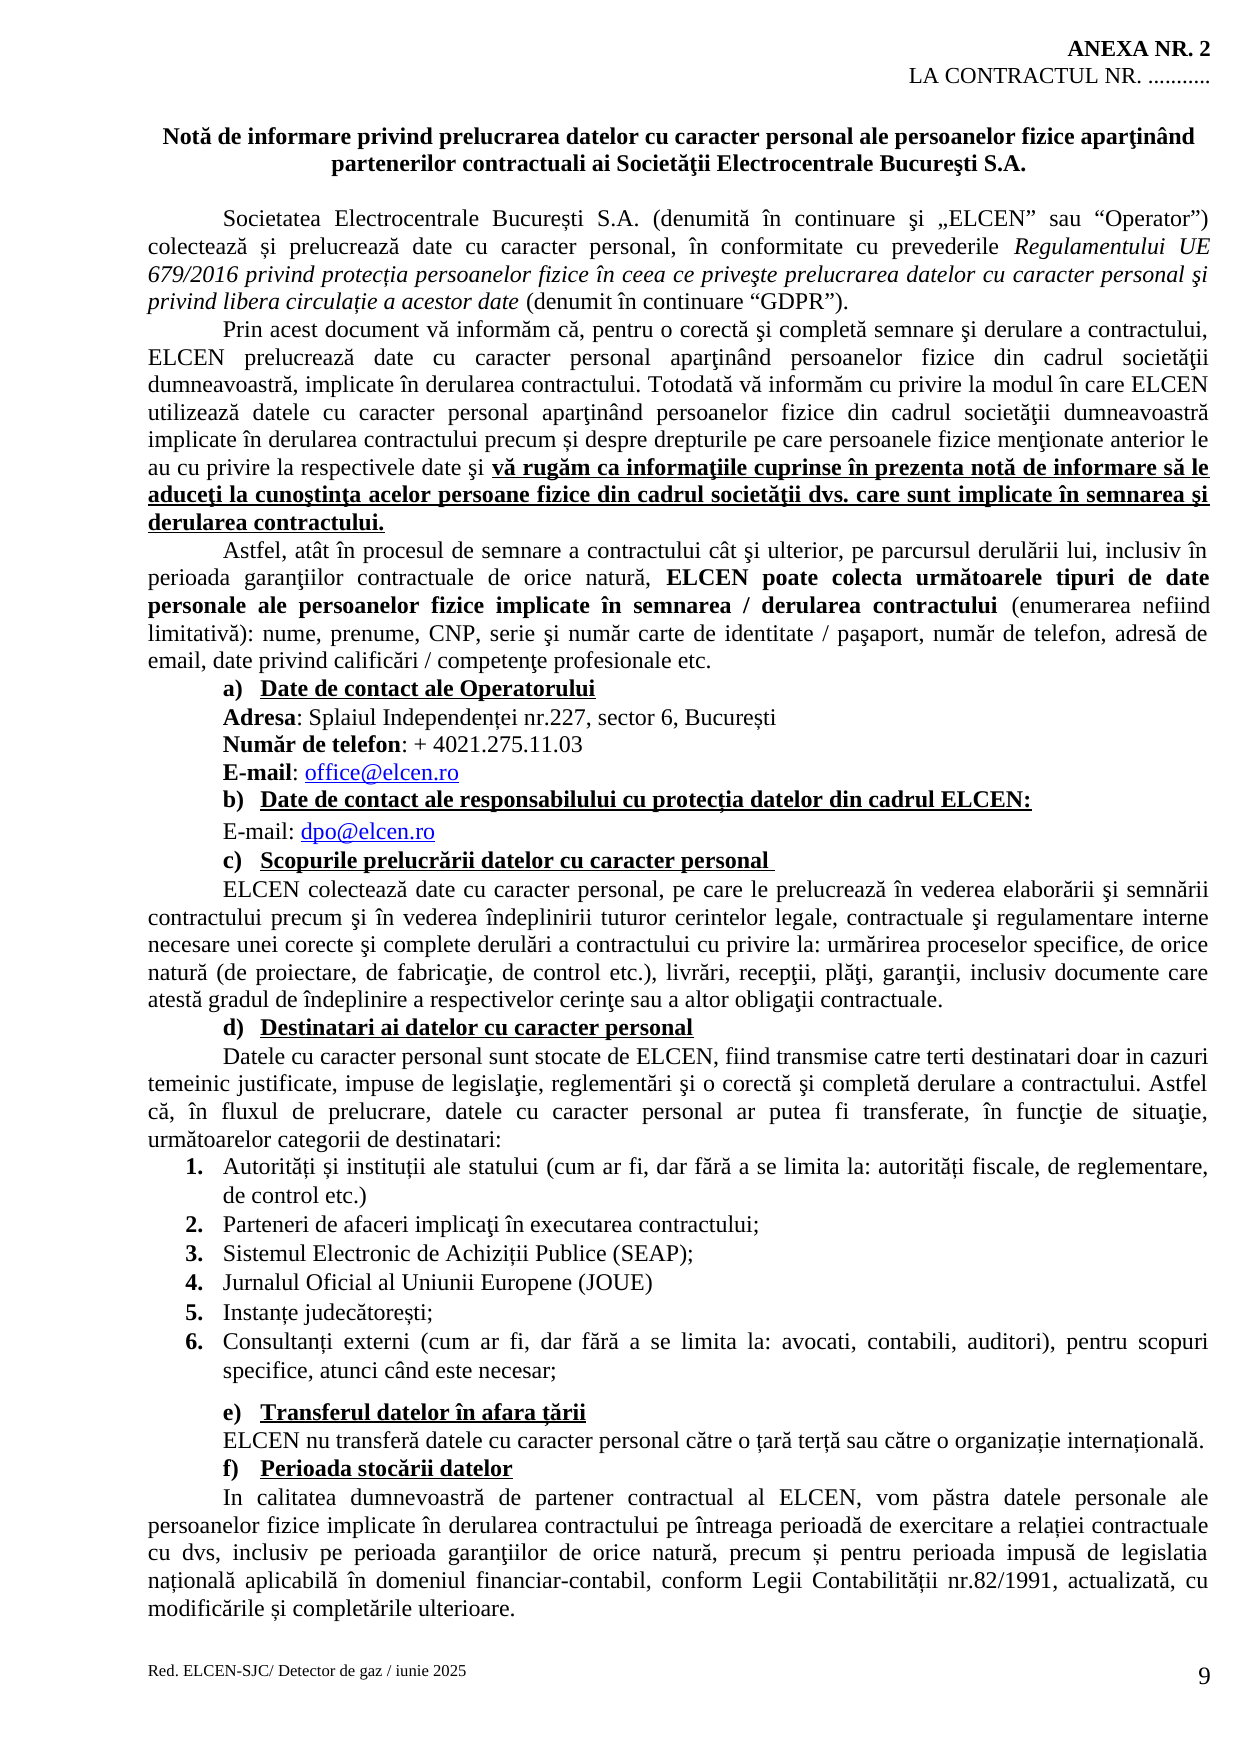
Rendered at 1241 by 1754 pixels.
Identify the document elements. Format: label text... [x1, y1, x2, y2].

list Instanțe judecătorești; [185, 1297, 1211, 1325]
text Prin acest document vă informăm că, pentru o corectă şi completă semnare şi derulare a contractului, ELCEN prelucrează date cu caracter personal aparţinând persoanelor fizice din cadrul societăţii dumneavoastră, implicate în derularea contractului. Totodată vă informăm cu privire la modul în care ELCEN utilizează datele cu caracter personal aparţinând persoanelor fizice din cadrul societăţii dumneavoastră implicate în derularea contractului precum și despre drepturile pe care persoanele fizice menţionate anterior le au cu privire la respectivele date şi vă rugăm ca informaţiile cuprinse în prezenta notă de informare să le aduceţi la cunoştinţa acelor persoane fizice din cadrul societăţii dvs. care sunt implicate în semnarea şi derularea contractului. [148, 315, 1211, 536]
list Consultanți externi (cum ar fi, dar fără a se limita la: avocati, contabili, auditori), pentru scopuri specifice, atunci când este necesar; [185, 1327, 1211, 1383]
list Scopurile prelucrării datelor cu caracter personal [223, 845, 1211, 873]
text E-mail: dpo@elcen.ro [148, 817, 1211, 845]
text Număr de telefon: + 4021.275.11.03 [148, 730, 1211, 758]
text In calitatea dumnevoastră de partener contractual al ELCEN, vom păstra datele personale ale persoanelor fizice implicate în derularea contractului pe întreaga perioadă de exercitare a relației contractuale cu dvs, inclusiv pe perioada garanţiilor de orice natură, precum și pentru perioada impusă de legislatia națională aplicabilă în domeniul financiar-contabil, conform Legii Contabilității nr.82/1991, actualizată, cu modificările și completările ulterioare. [148, 1483, 1211, 1621]
list Perioada stocării datelor [223, 1454, 1211, 1482]
list Sistemul Electronic de Achiziții Publice (SEAP); [185, 1239, 1211, 1267]
list Transferul datelor în afara țării [223, 1397, 1211, 1425]
text E-mail: office@elcen.ro [148, 758, 1211, 786]
list Parteneri de afaceri implicaţi în executarea contractului; [185, 1210, 1211, 1238]
text Notă de informare privind prelucrarea datelor cu caracter personal ale persoanelor fizice aparţinând partenerilor contractuali ai Societăţii Electrocentrale Bucureşti S.A. [148, 122, 1211, 177]
text Astfel, atât în procesul de semnare a contractului cât şi ulterior, pe parcursul derulării lui, inclusiv în perioada garanţiilor contractuale de orice natură, ELCEN poate colecta următoarele tipuri de date personale ale persoanelor fizice implicate în semnarea / derularea contractului (enumerarea nefiind limitativă): nume, prenume, CNP, serie şi număr carte de identitate / paşaport, număr de telefon, adresă de email, date privind calificări / competenţe profesionale etc. [148, 536, 1211, 674]
list Destinatari ai datelor cu caracter personal [223, 1013, 1211, 1041]
list Date de contact ale Operatorului [223, 674, 1211, 701]
text Societatea Electrocentrale București S.A. (denumită în continuare şi „ELCEN” sau “Operator”) colectează și prelucrează date cu caracter personal, în conformitate cu prevederile Regulamentului UE 679/2016 privind protecția persoanelor fizice în ceea ce priveşte prelucrarea datelor cu caracter personal şi privind libera circulație a acestor date (denumit în continuare “GDPR”). [148, 204, 1211, 315]
list Date de contact ale responsabilului cu protecția datelor din cadrul ELCEN: [223, 786, 1240, 813]
text Adresa: Splaiul Independenței nr.227, sector 6, București [148, 703, 1211, 730]
text ELCEN colectează date cu caracter personal, pe care le prelucrează în vederea elaborării şi semnării contractului precum şi în vederea îndeplinirii tuturor cerintelor legale, contractuale şi regulamentare interne necesare unei corecte şi complete derulări a contractului cu privire la: urmărirea proceselor specifice, de orice natură (de proiectare, de fabricaţie, de control etc.), livrări, recepţii, plăţi, garanţii, inclusiv documente care atestă gradul de îndeplinire a respectivelor cerinţe sau a altor obligaţii contractuale. [148, 875, 1211, 1013]
text anexa nr. 2 [148, 35, 1211, 62]
text LA CONTRACTUL NR. ........... [148, 62, 1211, 88]
text ELCEN nu transferă datele cu caracter personal către o țară terță sau către o organizație internațională. [148, 1426, 1211, 1454]
text Datele cu caracter personal sunt stocate de ELCEN, fiind transmise catre terti destinatari doar in cazuri temeinic justificate, impuse de legislaţie, reglementări şi o corectă şi completă derulare a contractului. Astfel că, în fluxul de prelucrare, datele cu caracter personal ar putea fi transferate, în funcţie de situaţie, următoarelor categorii de destinatari: [148, 1042, 1211, 1152]
list Jurnalul Oficial al Uniunii Europene (JOUE) [185, 1268, 1211, 1296]
list Autorități și instituții ale statului (cum ar fi, dar fără a se limita la: autorități fiscale, de reglementare, de control etc.) [185, 1152, 1211, 1209]
